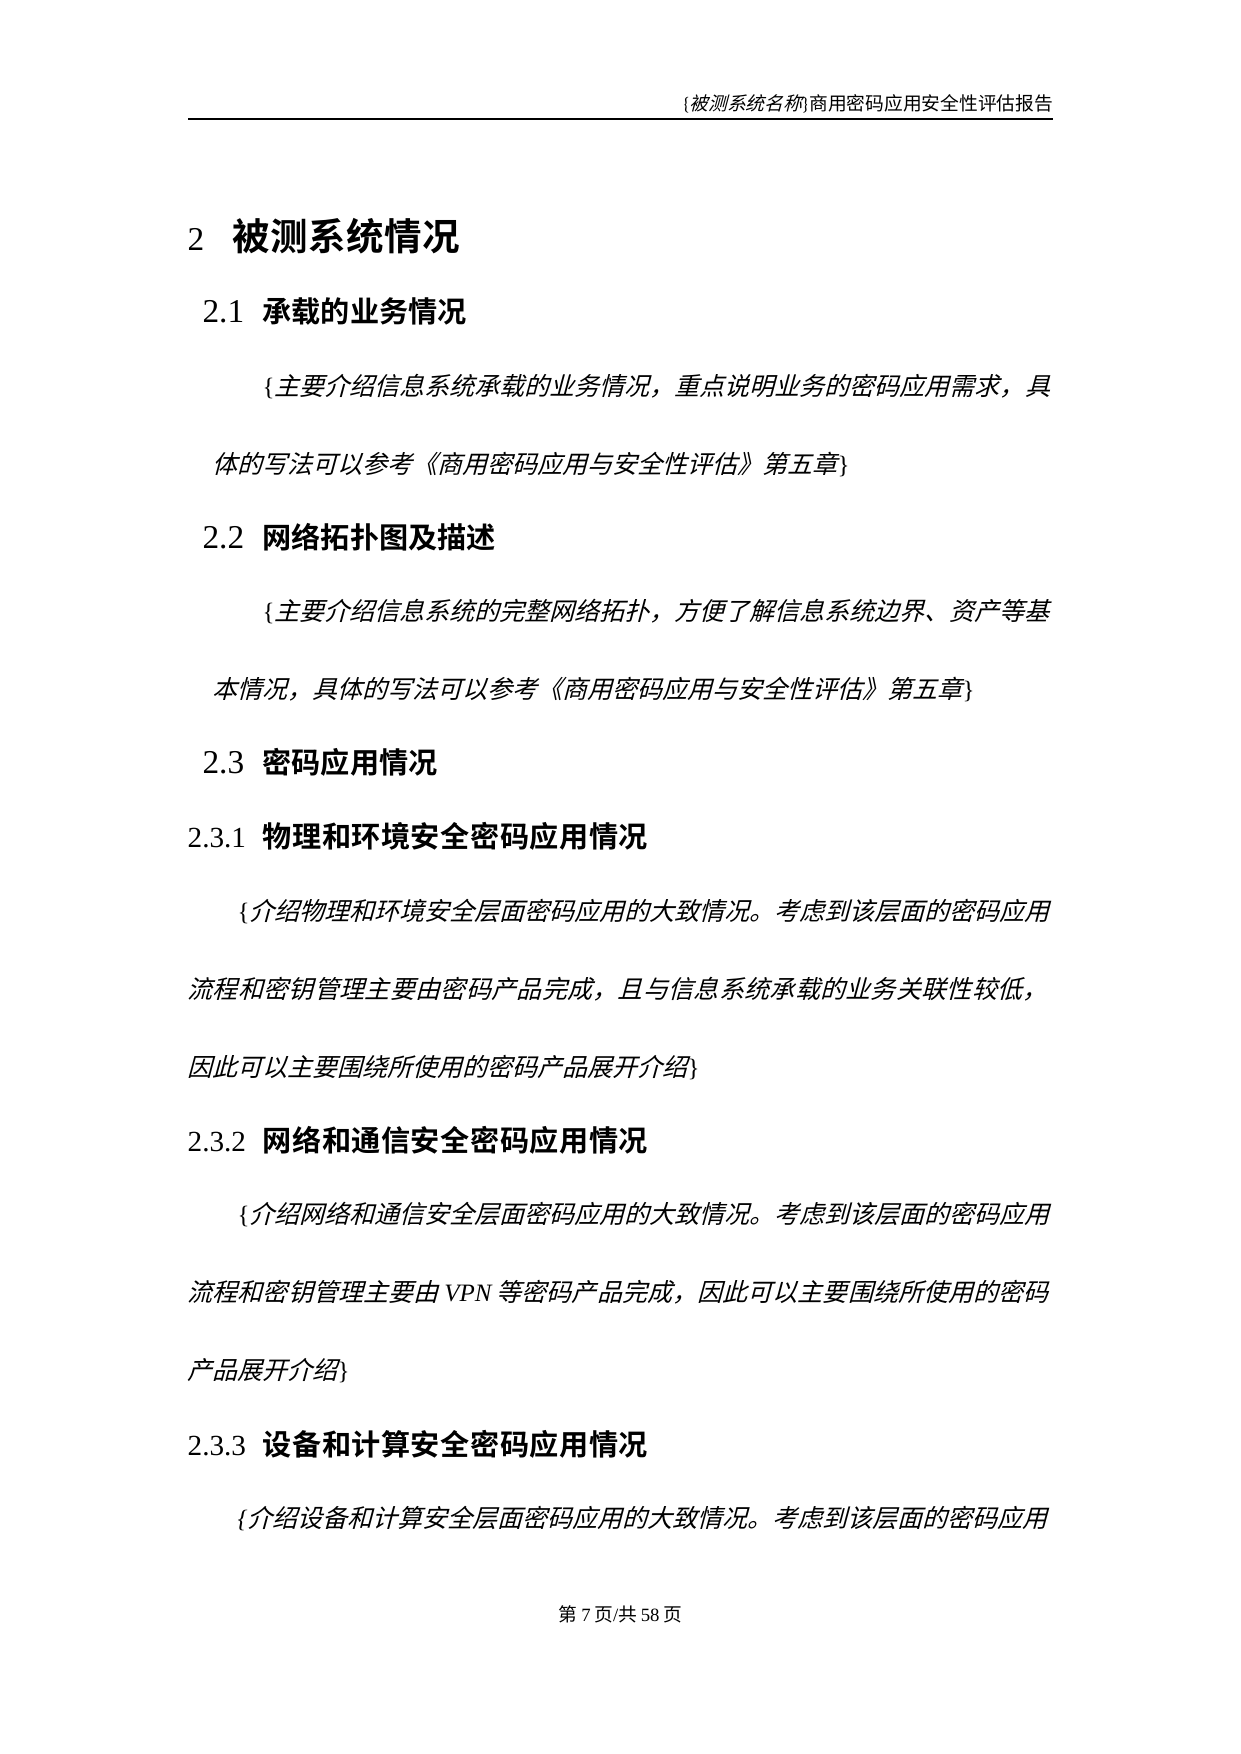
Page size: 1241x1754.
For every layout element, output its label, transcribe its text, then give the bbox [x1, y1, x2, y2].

subtitle 设备和计算安全密码应用情况 [187, 1408, 1053, 1476]
subtitle 物理和环境安全密码应用情况 [187, 801, 1053, 869]
subtitle 被测系统情况 [187, 200, 1053, 268]
text {主要介绍信息系统承载的业务情况，重点说明业务的密码应用需求，具体的写法可以参考《商用密码应用与安全性评估》第五章} [212, 350, 1053, 496]
subtitle 网络和通信安全密码应用情况 [187, 1105, 1053, 1173]
subtitle 网络拓扑图及描述 [202, 502, 1053, 569]
subtitle 密码应用情况 [202, 727, 1053, 795]
text {介绍网络和通信安全层面密码应用的大致情况。考虑到该层面的密码应用流程和密钥管理主要由VPN等密码产品完成，因此可以主要围绕所使用的密码产品展开介绍} [187, 1179, 1053, 1403]
text {主要介绍信息系统的完整网络拓扑，方便了解信息系统边界、资产等基本情况，具体的写法可以参考《商用密码应用与安全性评估》第五章} [212, 576, 1053, 722]
subtitle 承载的业务情况 [202, 276, 1053, 344]
text {介绍物理和环境安全层面密码应用的大致情况。考虑到该层面的密码应用流程和密钥管理主要由密码产品完成，且与信息系统承载的业务关联性较低，因此可以主要围绕所使用的密码产品展开介绍} [187, 875, 1053, 1099]
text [187, 1482, 1053, 1550]
